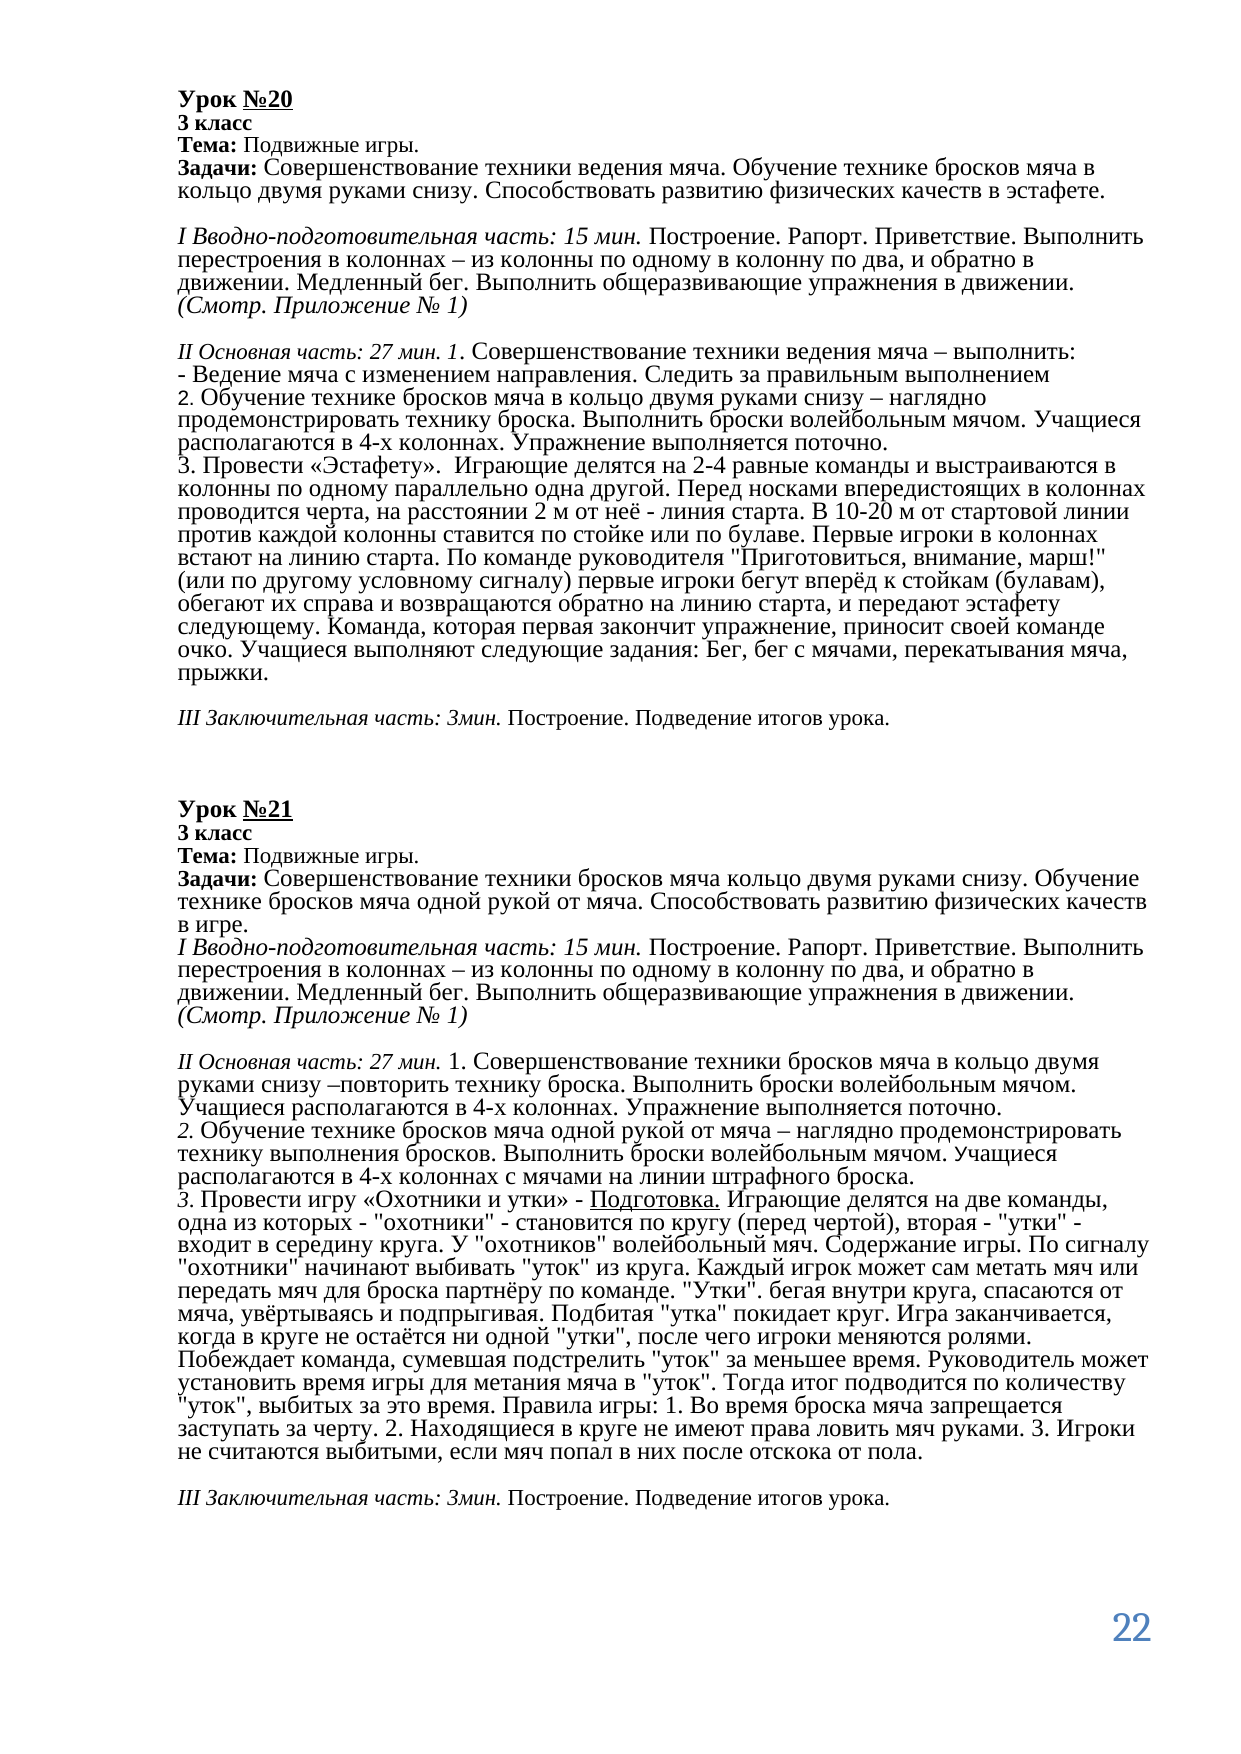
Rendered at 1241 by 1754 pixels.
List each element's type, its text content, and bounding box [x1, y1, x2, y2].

text I Вводно-подготовительная часть: 15 мин. Построение. Рапорт. Приветствие. Выполнить перестроения в колоннах – из колонны по одному в колонну по два, и обратно в движении. Медленный бег. Выполнить общеразвивающие упражнения в движении. (Смотр. Приложение № 1) [177, 937, 1152, 1028]
text III Заключительная часть: 3мин. Построение. Подведение итогов урока. [177, 1487, 1152, 1509]
text Задачи: Совершенствование техники ведения мяча. Обучение технике бросков мяча в кольцо двумя руками снизу. Способствовать развитию физических качеств в эстафете. [177, 157, 1152, 203]
text 3. Провести игру «Охотники и утки» - Подготовка. Играющие делятся на две команды, одна из которых - "охотники" - становится по кругу (перед чертой), вторая - "утки" - входит в середину круга. У "охотников" волейбольный мяч. Содержание игры. По сигналу "охотники" начинают выбивать "уток" из круга. Каждый игрок может сам метать мяч или передать мяч для броска партнёру по команде. "Утки". бегая внутри круга, спасаются от мяча, увёртываясь и подпрыгивая. Подбитая "утка" покидает круг. Игра заканчивается, когда в круге не остаётся ни одной "утки", после чего игроки меняются ролями. Побеждает команда, сумевшая подстрелить "уток" за меньшее время. Руководитель может установить время игры для метания мяча в "уток". Тогда итог подводится по количеству "уток", выбитых за это время. Правила игры: 1. Во время броска мяча запрещается заступать за черту. 2. Находящиеся в круге не имеют права ловить мяч руками. 3. Игроки не считаются выбитыми, если мяч попал в них после отскока от пола. [177, 1189, 1152, 1464]
text Урок №21 [177, 799, 1152, 822]
text 3. Провести «Эстафету». Играющие делятся на 2-4 равные команды и выстраиваются в колонны по одному параллельно одна другой. Перед носками впередистоящих в колоннах проводится черта, на расстоянии 2 м от неё - линия старта. В 10-20 м от стартовой линии против каждой колонны ставится по стойке или по булаве. Первые игроки в колоннах встают на линию старта. По команде руководителя "Приготовиться, внимание, марш!" (или по другому условному сигналу) первые игроки бегут вперёд к стойкам (булавам), обегают их справа и возвращаются обратно на линию старта, и передают эстафету следующему. Команда, которая первая закончит упражнение, приносит своей команде очко. Учащиеся выполняют следующие задания: Бег, бег с мячами, перекатывания мяча, прыжки. [177, 455, 1152, 684]
text II Основная часть: 27 мин. 1. Совершенствование техники бросков мяча в кольцо двумя руками снизу –повторить технику броска. Выполнить броски волейбольным мячом. Учащиеся располагаются в 4-х колоннах. Упражнение выполняется поточно. [177, 1051, 1152, 1120]
text 3 класс [177, 112, 1152, 134]
text Задачи: Совершенствование техники бросков мяча кольцо двумя руками снизу. Обучение технике бросков мяча одной рукой от мяча. Способствовать развитию физических качеств в игре. [177, 868, 1152, 937]
text 2. Обучение технике бросков мяча одной рукой от мяча – наглядно продемонстрировать технику выполнения бросков. Выполнить броски волейбольным мячом. Учащиеся располагаются в 4-х колоннах с мячами на линии штрафного броска. [177, 1120, 1152, 1189]
text 2. Обучение технике бросков мяча в кольцо двумя руками снизу – наглядно продемонстрировать технику броска. Выполнить броски волейбольным мячом. Учащиеся располагаются в 4-х колоннах. Упражнение выполняется поточно. [177, 387, 1152, 455]
text - Ведение мяча с изменением направления. Следить за правильным выполнением [177, 364, 1152, 387]
text III Заключительная часть: 3мин. Построение. Подведение итогов урока. [177, 707, 1152, 730]
text Тема: Подвижные игры. [177, 134, 1152, 157]
text Тема: Подвижные игры. [177, 845, 1152, 868]
text II Основная часть: 27 мин. 1. Совершенствование техники ведения мяча – выполнить: [177, 341, 1152, 364]
text I Вводно-подготовительная часть: 15 мин. Построение. Рапорт. Приветствие. Выполнить перестроения в колоннах – из колонны по одному в колонну по два, и обратно в движении. Медленный бег. Выполнить общеразвивающие упражнения в движении. (Смотр. Приложение № 1) [177, 226, 1152, 318]
text 3 класс [177, 822, 1152, 845]
text Урок №20 [177, 89, 1152, 112]
